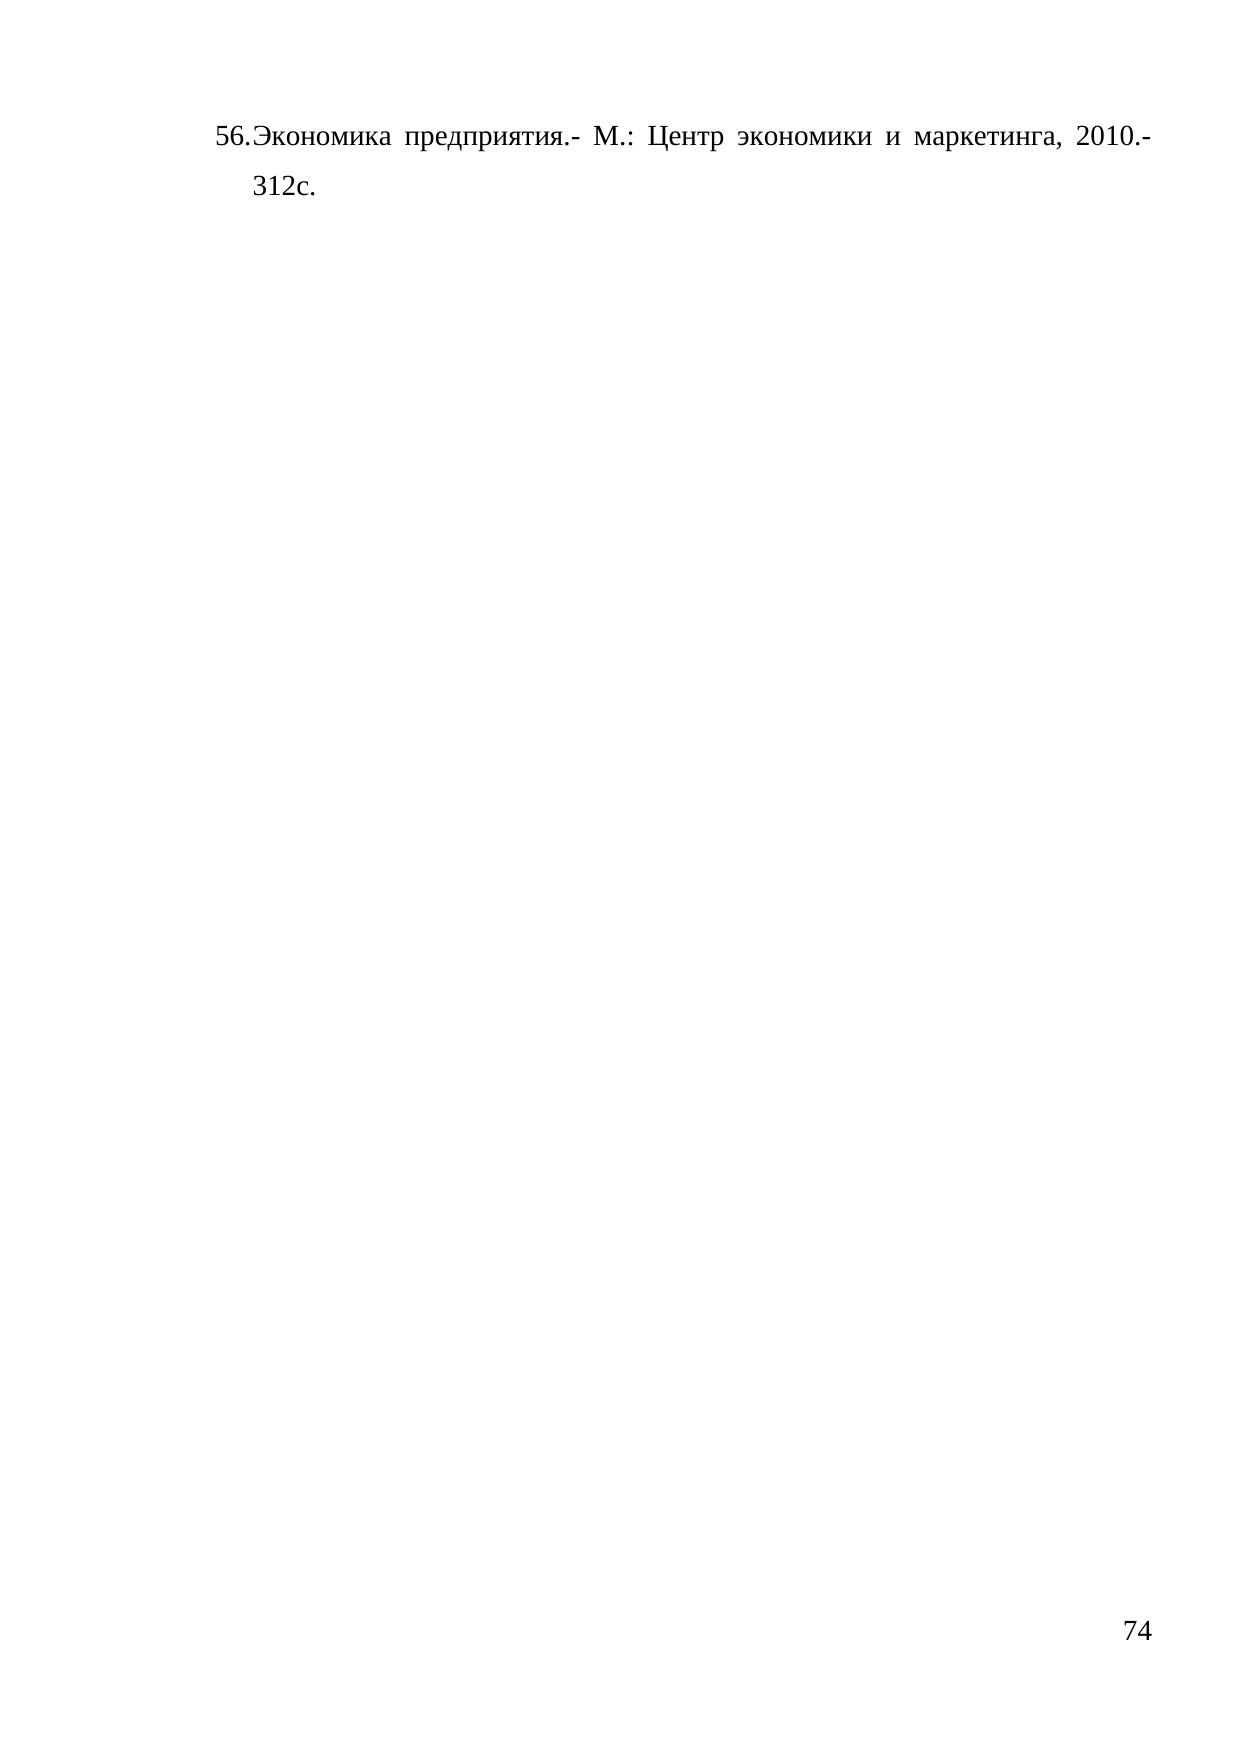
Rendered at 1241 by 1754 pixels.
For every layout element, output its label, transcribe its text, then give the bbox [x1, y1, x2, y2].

list Экономика предприятия.- М.: Центр экономики и маркетинга, 2010.- 312с. [215, 118, 1152, 202]
